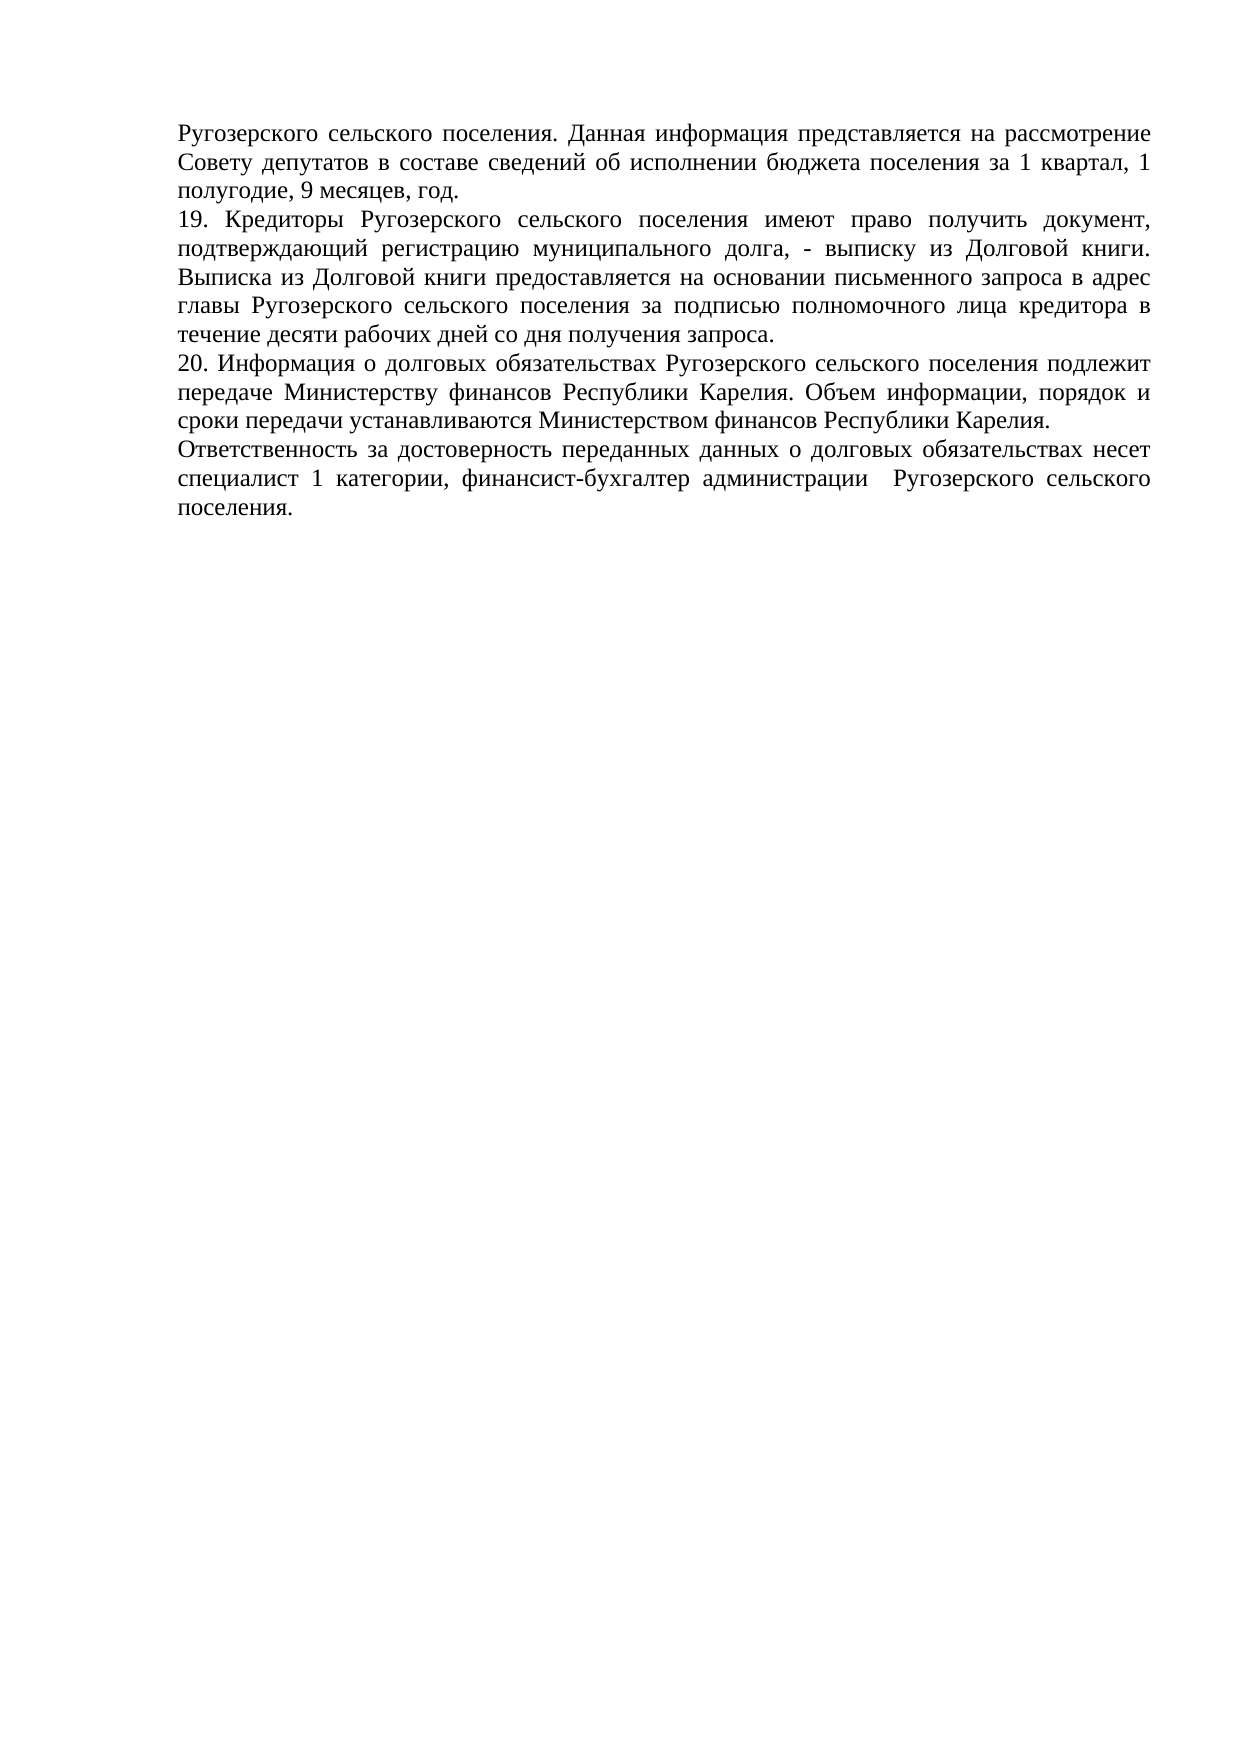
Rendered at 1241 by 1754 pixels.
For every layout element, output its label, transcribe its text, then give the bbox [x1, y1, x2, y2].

text Ответственность за достоверность переданных данных о долговых обязательствах несет специалист 1 категории, финансист-бухгалтер администрации Ругозерского сельского поселения. [177, 434, 1152, 521]
text 20. Информация о долговых обязательствах Ругозерского сельского поселения подлежит передаче Министерству финансов Республики Карелия. Объем информации, порядок и сроки передачи устанавливаются Министерством финансов Республики Карелия. [177, 348, 1152, 434]
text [177, 118, 1152, 204]
text 19. Кредиторы Ругозерского сельского поселения имеют право получить документ, подтверждающий регистрацию муниципального долга, - выписку из Долговой книги. Выписка из Долговой книги предоставляется на основании письменного запроса в адрес главы Ругозерского сельского поселения за подписью полномочного лица кредитора в течение десяти рабочих дней со дня получения запроса. [177, 204, 1152, 348]
